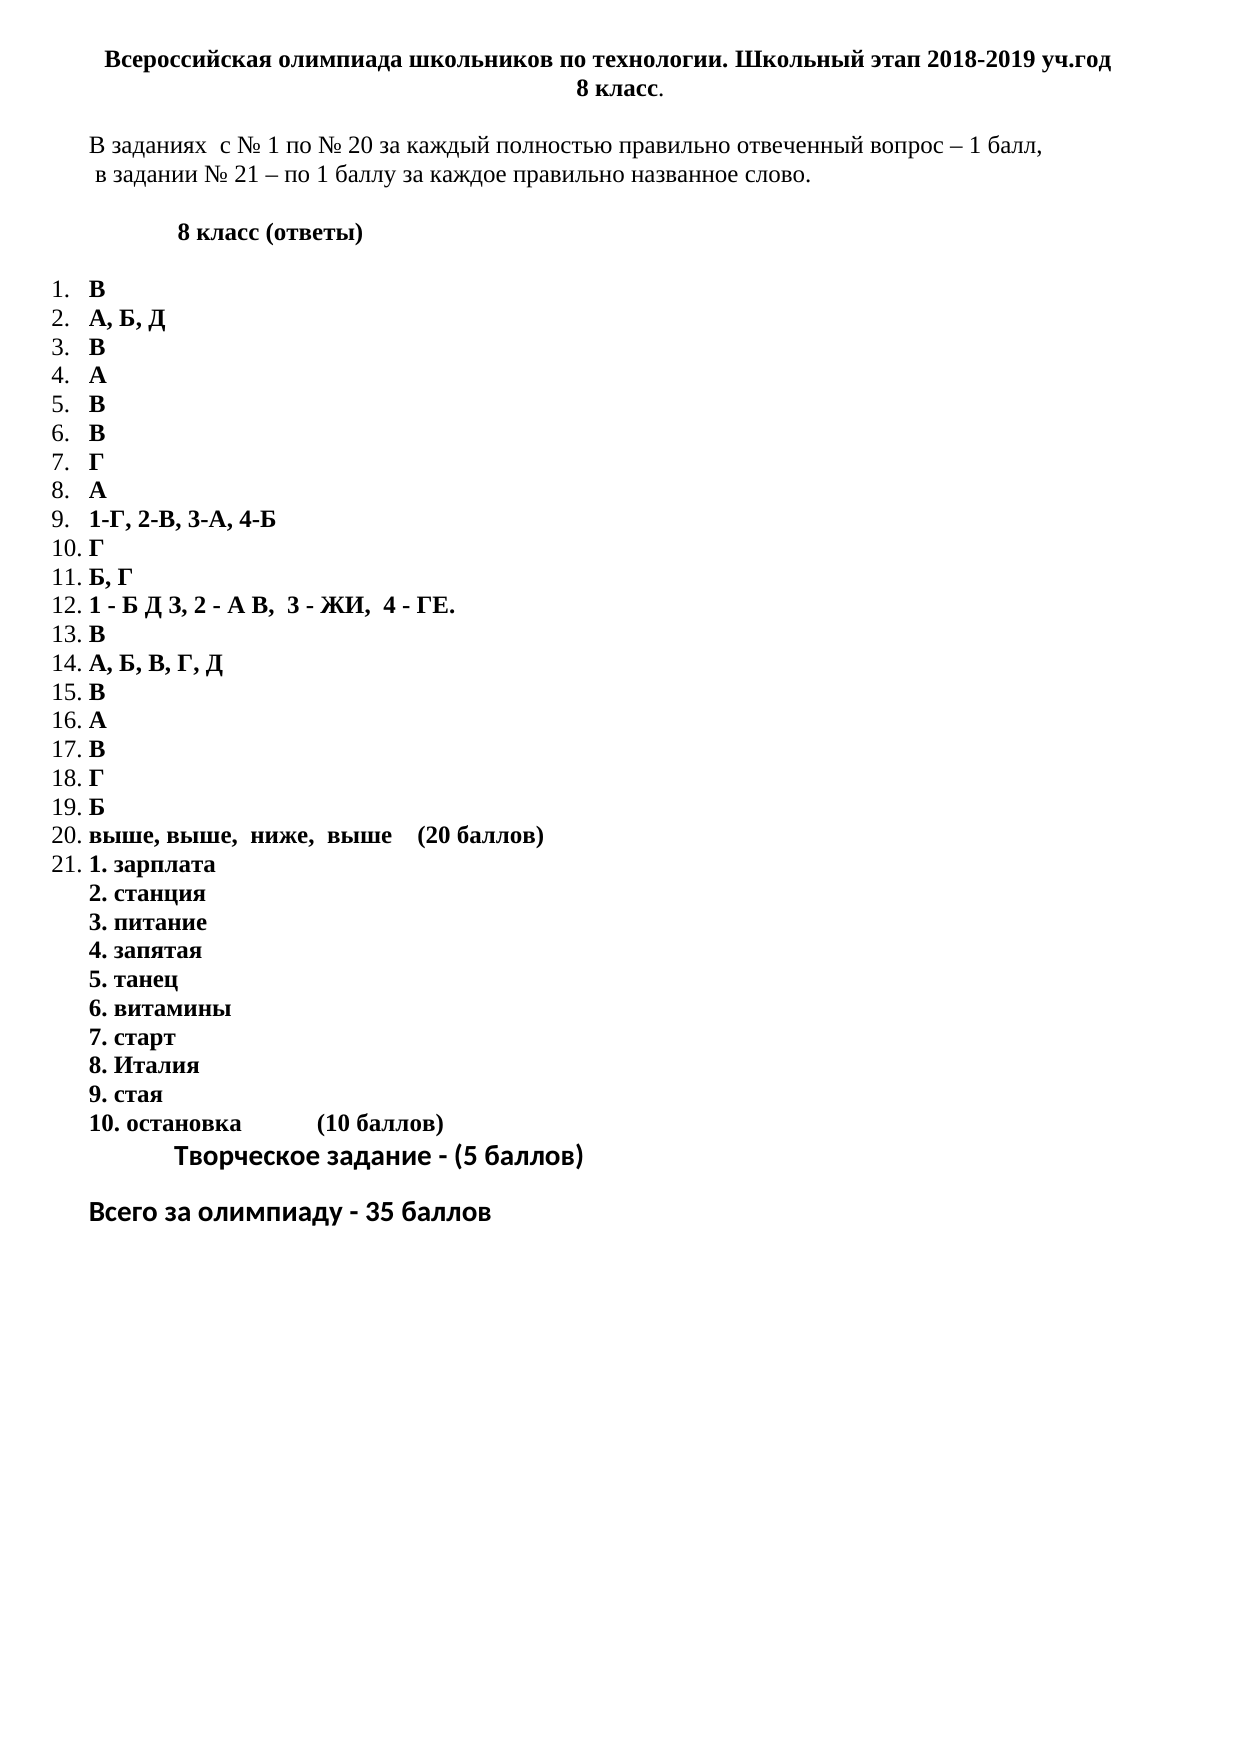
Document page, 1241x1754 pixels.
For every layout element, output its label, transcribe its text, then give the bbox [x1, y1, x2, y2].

text 5. танец [88, 964, 1152, 993]
text 8 класс (ответы) [177, 217, 1152, 246]
list 1-Г, 2-В, 3-А, 4-Б [51, 504, 1152, 533]
text 2. станция [88, 878, 1152, 907]
text 8 класс. [88, 73, 1152, 102]
list Б, Г [51, 562, 1152, 591]
list В [51, 332, 1152, 361]
text Всероссийская олимпиада школьников по технологии. Школьный этап 2018-2019 уч.год [88, 44, 1152, 73]
list А [51, 361, 1152, 389]
list В [51, 274, 1152, 303]
list В [51, 389, 1152, 418]
list А [51, 476, 1152, 504]
list А, Б, Д [51, 303, 1152, 332]
text 4. запятая [88, 936, 1152, 964]
list Г [51, 763, 1152, 792]
list Б [51, 792, 1152, 821]
list А [51, 706, 1152, 734]
list 1. зарплата [51, 849, 1152, 878]
text 3. питание [88, 907, 1152, 936]
list В [51, 677, 1152, 706]
list выше, выше, ниже, выше (20 баллов) [51, 821, 1152, 849]
list 1 - Б Д З, 2 - А В, 3 - ЖИ, 4 - ГЕ. [51, 591, 1152, 619]
text в задании № 21 – по 1 баллу за каждое правильно названное слово. [88, 159, 1152, 188]
text Всего за олимпиаду - 35 баллов [88, 1193, 1152, 1229]
text Творческое задание - (5 баллов) [88, 1137, 1152, 1172]
list В [51, 418, 1152, 447]
list Г [51, 533, 1152, 562]
text 10. остановка (10 баллов) [88, 1108, 1152, 1137]
list А, Б, В, Г, Д [51, 648, 1152, 677]
list В [51, 734, 1152, 763]
list Г [51, 447, 1152, 476]
text 6. витамины [88, 993, 1152, 1022]
text 8. Италия [88, 1051, 1152, 1079]
list В [51, 619, 1152, 648]
text 7. старт [88, 1022, 1152, 1051]
text 9. стая [88, 1079, 1152, 1108]
text В заданиях с № 1 по № 20 за каждый полностью правильно отвеченный вопрос – 1 балл, [88, 131, 1152, 159]
